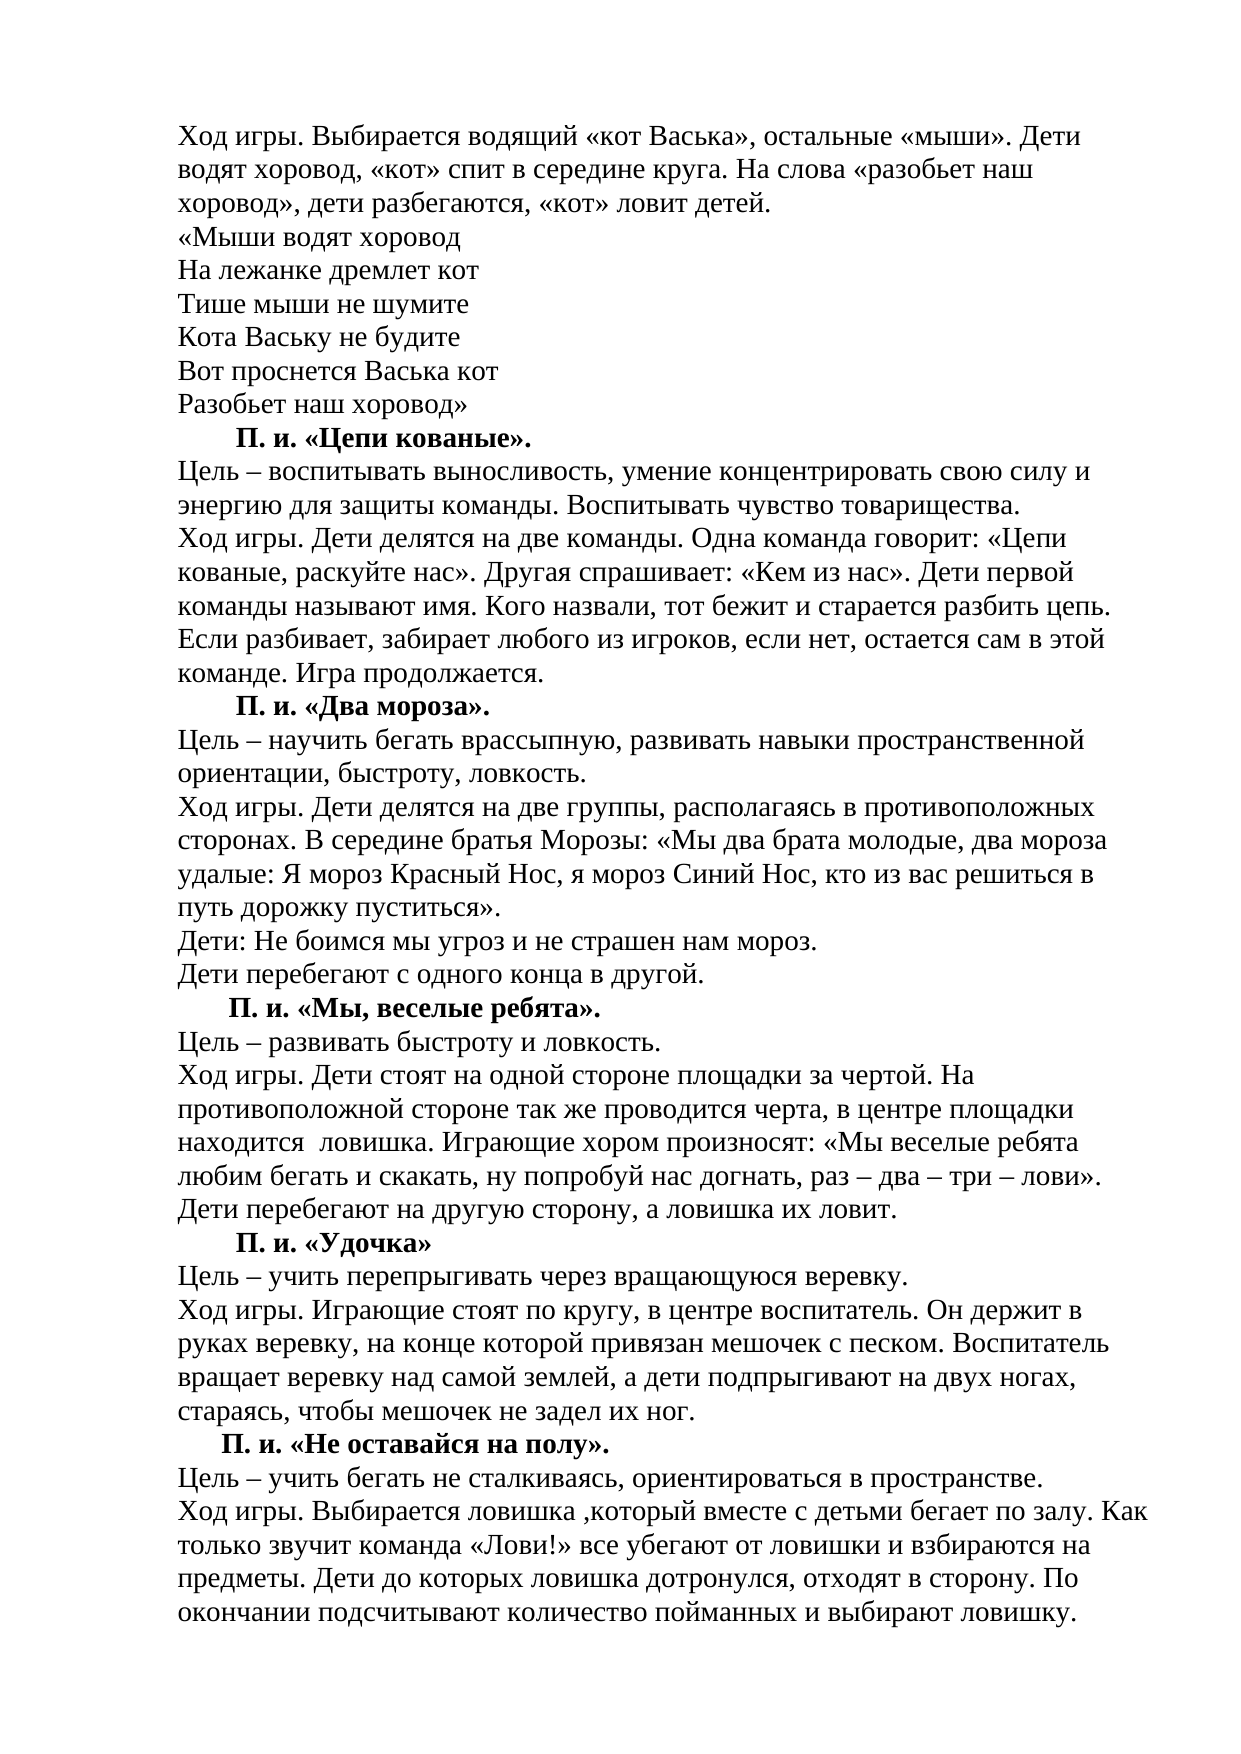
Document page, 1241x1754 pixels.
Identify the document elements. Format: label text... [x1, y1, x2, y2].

text «Мыши водят хоровод [177, 219, 1152, 252]
text Тише мыши не шумите [177, 286, 1152, 319]
text Цель – учить перепрыгивать через вращающуюся веревку. [177, 1258, 1152, 1292]
text Дети перебегают с одного конца в другой. [177, 957, 1152, 990]
text Ход игры. Выбирается ловишка ,который вместе с детьми бегает по залу. Как только звучит команда «Лови!» все убегают от ловишки и взбираются на предметы. Дети до которых ловишка дотронулся, отходят в сторону. По окончании подсчитывают количество пойманных и выбирают ловишку. [177, 1493, 1152, 1627]
text Цель – воспитывать выносливость, умение концентрировать свою силу и энергию для защиты команды. Воспитывать чувство товарищества. [177, 453, 1152, 521]
text П. и. «Удочка» [177, 1225, 1152, 1258]
text Вот проснется Васька кот [177, 353, 1152, 386]
text На лежанке дремлет кот [177, 252, 1152, 286]
text Ход игры. Дети делятся на две команды. Одна команда говорит: «Цепи кованые, раскуйте нас». Другая спрашивает: «Кем из нас». Дети первой команды называют имя. Кого назвали, тот бежит и старается разбить цепь. Если разбивает, забирает любого из игроков, если нет, остается сам в этой команде. Игра продолжается. [177, 521, 1152, 688]
text Цель – научить бегать врассыпную, развивать навыки пространственной ориентации, быстроту, ловкость. [177, 722, 1152, 789]
text Ход игры. Дети делятся на две группы, располагаясь в противоположных сторонах. В середине братья Морозы: «Мы два брата молодые, два мороза удалые: Я мороз Красный Нос, я мороз Синий Нос, кто из вас решиться в путь дорожку пуститься». [177, 789, 1152, 923]
text П. и. «Два мороза». [177, 688, 1152, 722]
text Ход игры. Выбирается водящий «кот Васька», остальные «мыши». Дети водят хоровод, «кот» спит в середине круга. На слова «разобьет наш хоровод», дети разбегаются, «кот» ловит детей. [177, 118, 1152, 219]
text Цель – учить бегать не сталкиваясь, ориентироваться в пространстве. [177, 1460, 1152, 1493]
text Кота Ваську не будите [177, 319, 1152, 353]
text П. и. «Не оставайся на полу». [177, 1426, 1152, 1460]
text Цель – развивать быстроту и ловкость. [177, 1024, 1152, 1057]
text Ход игры. Дети стоят на одной стороне площадки за чертой. На противоположной стороне так же проводится черта, в центре площадки находится ловишка. Играющие хором произносят: «Мы веселые ребята любим бегать и скакать, ну попробуй нас догнать, раз – два – три – лови». Дети перебегают на другую сторону, а ловишка их ловит. [177, 1057, 1152, 1225]
text П. и. «Цепи кованые». [177, 420, 1152, 453]
text Ход игры. Играющие стоят по кругу, в центре воспитатель. Он держит в руках веревку, на конце которой привязан мешочек с песком. Воспитатель вращает веревку над самой землей, а дети подпрыгивают на двух ногах, стараясь, чтобы мешочек не задел их ног. [177, 1292, 1152, 1426]
text Разобьет наш хоровод» [177, 386, 1152, 420]
text П. и. «Мы, веселые ребята». [177, 990, 1152, 1024]
text Дети: Не боимся мы угроз и не страшен нам мороз. [177, 923, 1152, 957]
